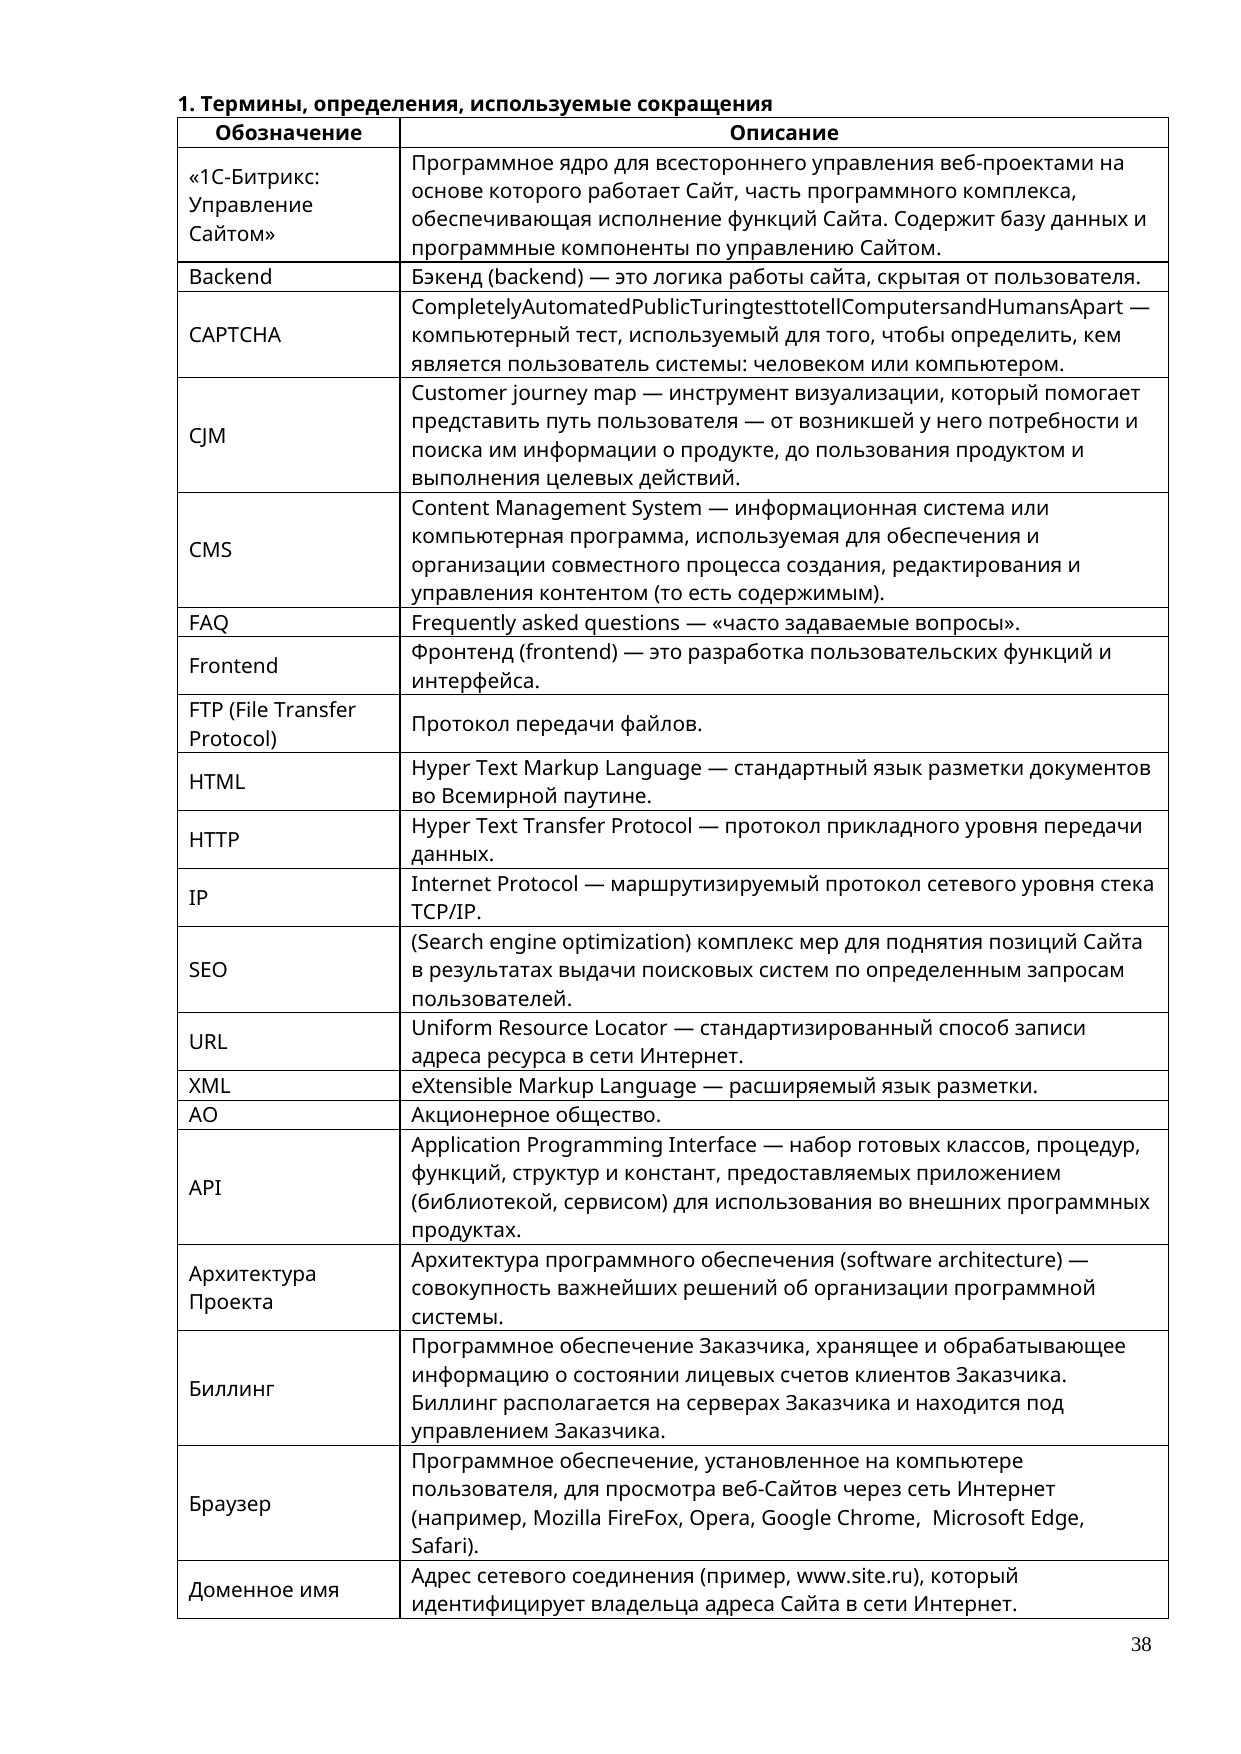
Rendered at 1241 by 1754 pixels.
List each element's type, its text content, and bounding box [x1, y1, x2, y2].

table_cell CompletelyAutomatedPublicTuringtesttotellComputersandHumansApart — компьютерный тест, используемый для того, чтобы определить, кем является пользователь системы: человеком или компьютером. [401, 292, 1168, 377]
table_header Обозначение [178, 118, 399, 147]
table_cell «1C-Битрикс: Управление Сайтом» [178, 148, 399, 261]
table_cell Программное обеспечение, установленное на компьютере пользователя, для просмотра веб-Сайтов через сеть Интернет (например, Mozilla FireFox, Opera, Google Chrome, Microsoft Edge, Safari). [401, 1446, 1168, 1560]
table_cell Бэкенд (backend) — это логика работы сайта, скрытая от пользователя. [401, 263, 1168, 291]
table_cell CMS [178, 493, 399, 607]
table_cell Фронтенд (frontend) — это разработка пользовательских функций и интерфейса. [401, 637, 1168, 694]
table_cell Hyper Text Markup Language — стандартный язык разметки документов во Всемирной паутине. [401, 753, 1168, 810]
table_cell IP [178, 869, 399, 926]
table_cell XML [178, 1071, 399, 1099]
table_cell Customer journey map ― инструмент визуализации, который помогает представить путь пользователя — от возникшей у него потребности и поиска им информации о продукте, до пользования продуктом и выполнения целевых действий. [401, 378, 1168, 492]
table_cell Браузер [178, 1446, 399, 1560]
table_cell Доменное имя [178, 1561, 399, 1618]
table_cell Программное обеспечение Заказчика, хранящее и обрабатывающее информацию о состоянии лицевых счетов клиентов Заказчика. Биллинг располагается на серверах Заказчика и находится под управлением Заказчика. [401, 1331, 1168, 1445]
table_cell Адрес сетевого соединения (пример, www.site.ru), который идентифицирует владельца адреса Сайта в сети Интернет. [401, 1561, 1168, 1618]
table_cell Frontend [178, 637, 399, 694]
table_cell FTP (File Transfer Protocol) [178, 695, 399, 752]
table_cell Hyper Text Transfer Protocol — протокол прикладного уровня передачи данных. [401, 811, 1168, 868]
table_cell CJM [178, 378, 399, 492]
table_cell Биллинг [178, 1331, 399, 1445]
table_cell Акционерное общество. [401, 1101, 1168, 1129]
table_cell Архитектура Проекта [178, 1245, 399, 1330]
table_cell Application Programming Interface — набор готовых классов, процедур, функций, структур и констант, предоставляемых приложением (библиотекой, сервисом) для использования во внешних программных продуктах. [401, 1130, 1168, 1244]
table_cell eXtensible Markup Language — расширяемый язык разметки. [401, 1071, 1168, 1099]
table_cell Content Management System — информационная система или компьютерная программа, используемая для обеспечения и организации совместного процесса создания, редактирования и управления контентом (то есть содержимым). [401, 493, 1168, 607]
table_cell АРI [178, 1130, 399, 1244]
table_cell SEO [178, 927, 399, 1012]
table_cell Архитектура программного обеспечения (software architecture) — совокупность важнейших решений об организации программной системы. [401, 1245, 1168, 1330]
table_cell URL [178, 1013, 399, 1070]
table_cell АО [178, 1101, 399, 1129]
text 1. Термины, определения, используемые сокращения [177, 89, 1152, 117]
table_cell Frequently asked questions — «часто задаваемые вопросы». [401, 608, 1168, 636]
table_cell Uniform Resource Locator — стандартизированный способ записи адреса ресурса в сети Интернет. [401, 1013, 1168, 1070]
table_cell FAQ [178, 608, 399, 636]
table_cell HTML [178, 753, 399, 810]
table_header Описание [401, 118, 1168, 147]
table_cell Программное ядро для всестороннего управления веб-проектами на основе которого работает Сайт, часть программного комплекса, обеспечивающая исполнение функций Сайта. Содержит базу данных и программные компоненты по управлению Сайтом. [401, 148, 1168, 261]
table_cell Протокол передачи файлов. [401, 695, 1168, 752]
table_cell Internet Protocol — маршрутизируемый протокол сетевого уровня стека TCP/IP. [401, 869, 1168, 926]
table_cell Backend [178, 263, 399, 291]
table_cell (Search engine optimization) комплекс мер для поднятия позиций Сайта в результатах выдачи поисковых систем по определенным запросам пользователей. [401, 927, 1168, 1012]
table_cell CAPTCHA [178, 292, 399, 377]
table_cell HTTP [178, 811, 399, 868]
